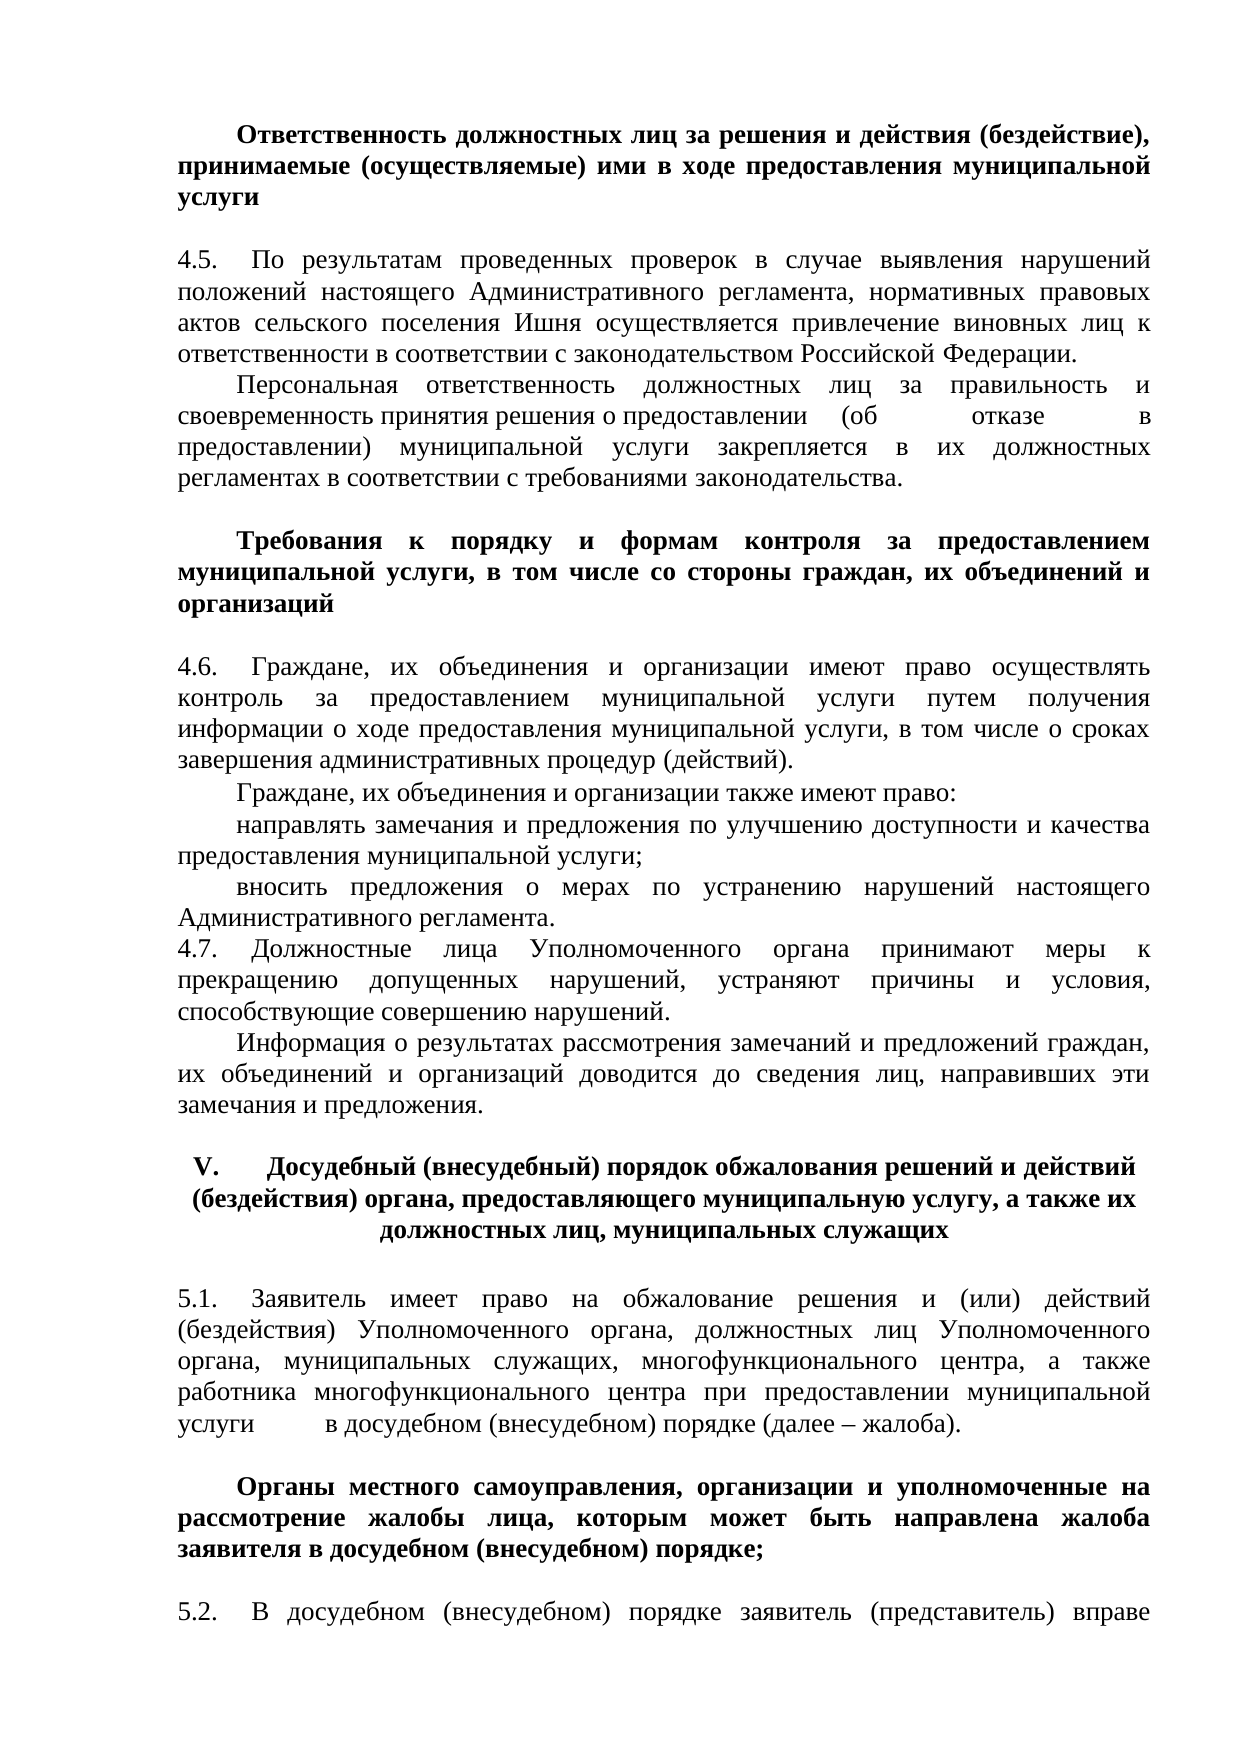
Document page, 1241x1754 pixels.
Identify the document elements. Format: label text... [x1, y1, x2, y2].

list Граждане, их объединения и организации имеют право осуществлять контроль за предоставлением муниципальной услуги путем получения информации о ходе предоставления муниципальной услуги, в том числе о сроках завершения административных процедур (действий). [177, 650, 1151, 774]
text Органы местного самоуправления, организации и уполномоченные на рассмотрение жалобы лица, которым может быть направлена жалоба заявителя в досудебном (внесудебном) порядке; [177, 1470, 1151, 1563]
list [177, 1595, 1151, 1626]
text вносить предложения о мерах по устранению нарушений настоящего Административного регламента. [177, 870, 1151, 932]
text Граждане, их объединения и организации также имеют право: [177, 774, 1151, 808]
list По результатам проведенных проверок в случае выявления нарушений положений настоящего Административного регламента, нормативных правовых актов сельского поселения Ишня осуществляется привлечение виновных лиц к ответственности в соответствии с законодательством Российской Федерации. [177, 243, 1151, 368]
list Заявитель имеет право на обжалование решения и (или) действий (бездействия) Уполномоченного органа, должностных лиц Уполномоченного органа, муниципальных служащих, многофункционального центра, а также работника многофункционального центра при предоставлении муниципальной услуги в досудебном (внесудебном) порядке (далее – жалоба). [177, 1282, 1151, 1438]
list Досудебный (внесудебный) порядок обжалования решений и действий (бездействия) органа, предоставляющего муниципальную услугу, а также их должностных лиц, муниципальных служащих [177, 1151, 1151, 1244]
text Персональная ответственность должностных лиц за правильность и своевременность принятия решения о предоставлении (об отказе в предоставлении) муниципальной услуги закрепляется в их должностных регламентах в соответствии с требованиями законодательства. [177, 368, 1151, 493]
text Ответственность должностных лиц за решения и действия (бездействие), принимаемые (осуществляемые) ими в ходе предоставления муниципальной услуги [177, 118, 1151, 212]
text направлять замечания и предложения по улучшению доступности и качества предоставления муниципальной услуги; [177, 808, 1151, 870]
text Требования к порядку и формам контроля за предоставлением муниципальной услуги, в том числе со стороны граждан, их объединений и организаций [177, 524, 1151, 618]
text Информация о результатах рассмотрения замечаний и предложений граждан, их объединений и организаций доводится до сведения лиц, направивших эти замечания и предложения. [177, 1026, 1151, 1119]
list Должностные лица Уполномоченного органа принимают меры к прекращению допущенных нарушений, устраняют причины и условия, способствующие совершению нарушений. [177, 932, 1151, 1026]
